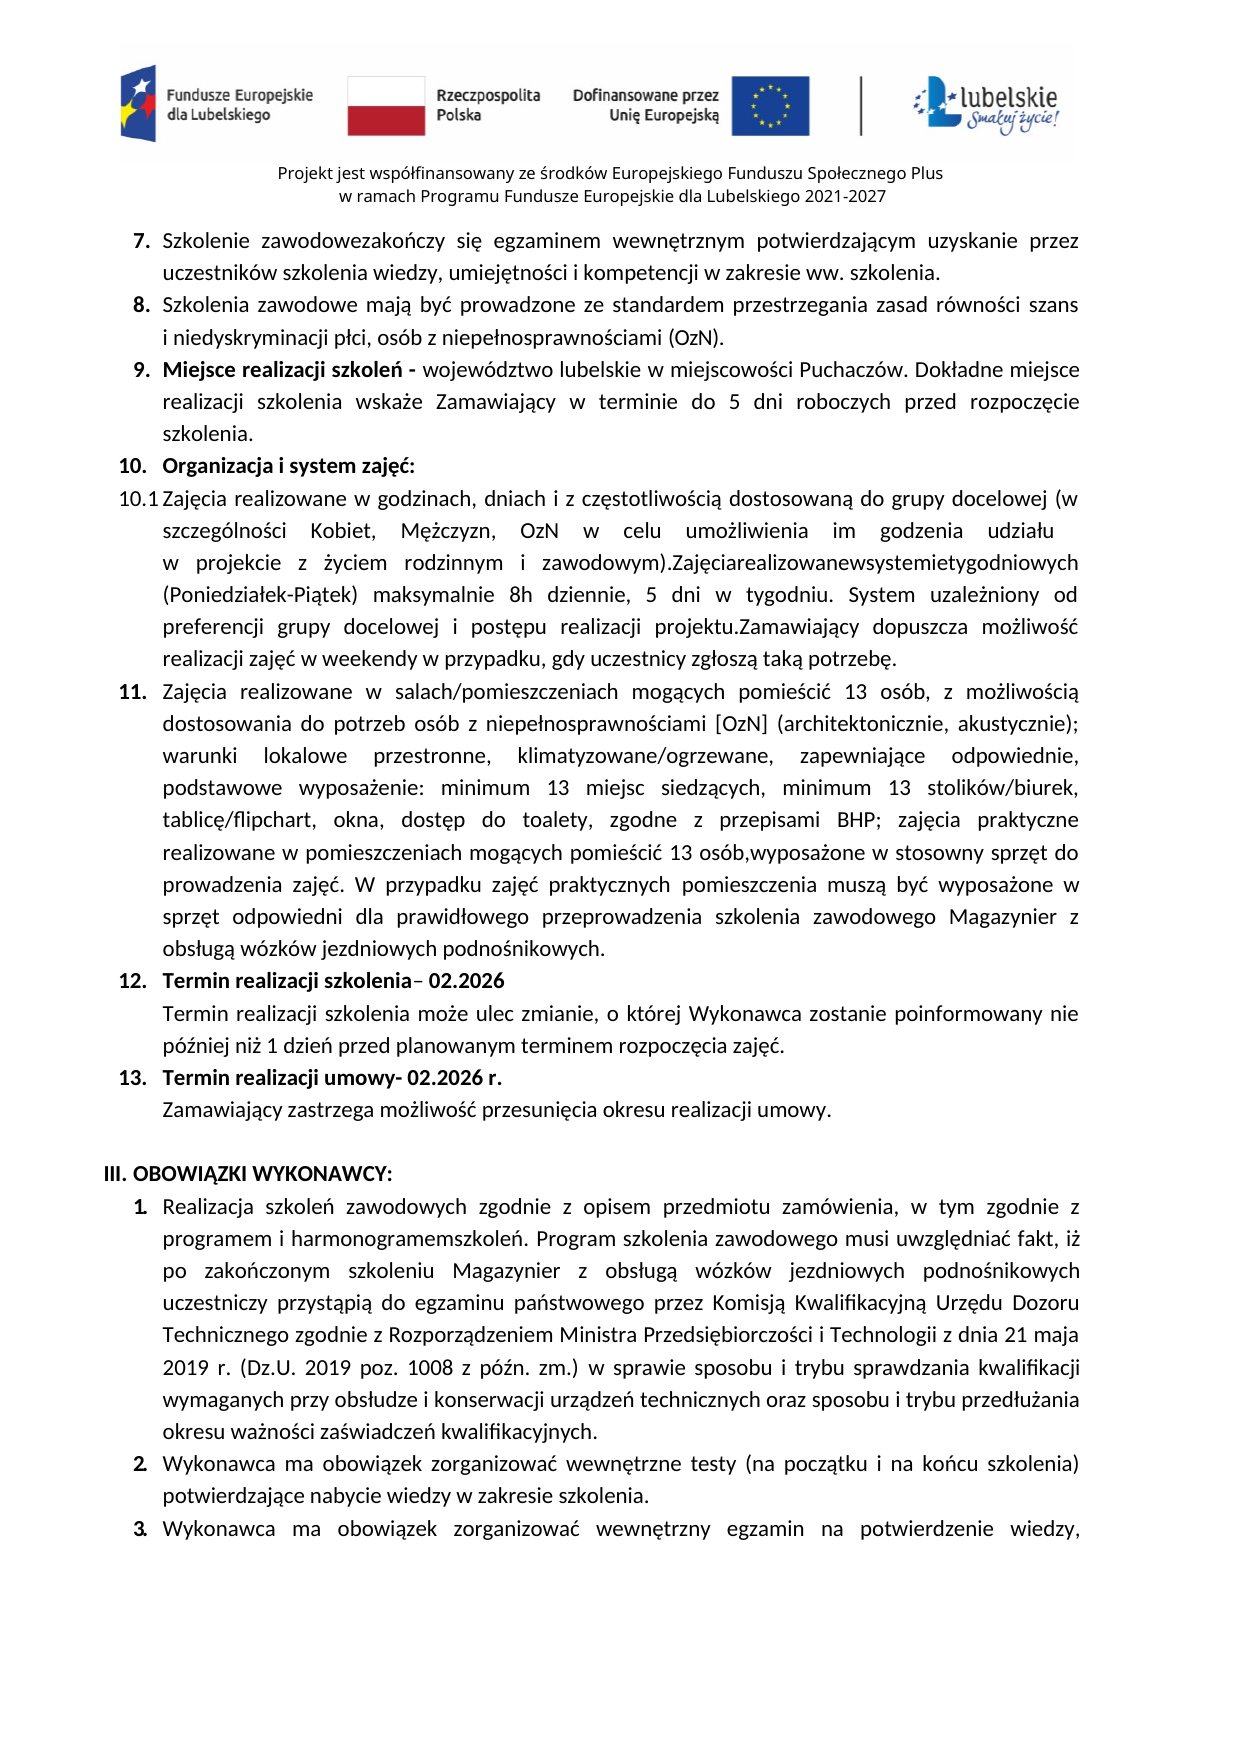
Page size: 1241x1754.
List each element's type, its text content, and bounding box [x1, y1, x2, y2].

picture [120, 44, 1076, 162]
list Miejsce realizacji szkoleń - województwo lubelskie w miejscowości Puchaczów. Dokładne miejsce realizacji szkolenia wskaże Zamawiający w terminie do 5 dni roboczych przed rozpoczęcie szkolenia. [133, 355, 1081, 447]
list Zajęcia realizowane w salach/pomieszczeniach mogących pomieścić 13 osób, z możliwością dostosowania do potrzeb osób z niepełnosprawnościami [OzN] (architektonicznie, akustycznie); warunki lokalowe przestronne, klimatyzowane/ogrzewane, zapewniające odpowiednie, podstawowe wyposażenie: minimum 13 miejsc siedzących, minimum 13 stolików/biurek, tablicę/flipchart, okna, dostęp do toalety, zgodne z przepisami BHP; zajęcia praktyczne realizowane w pomieszczeniach mogących pomieścić 13 osób,wyposażone w stosowny sprzęt do prowadzenia zajęć. W przypadku zajęć praktycznych pomieszczenia muszą być wyposażone w sprzęt odpowiedni dla prawidłowego przeprowadzenia szkolenia zawodowego Magazynier z obsługą wózków jezdniowych podnośnikowych. [118, 677, 1080, 962]
list Wykonawca ma obowiązek zorganizować wewnętrzny egzamin na potwierdzenie wiedzy, umiejętności i kompetencji w zakresie ww. szkolenia. [133, 1514, 1081, 1542]
list Wykonawca ma obowiązek zorganizować wewnętrzne testy (na początku i na końcu szkolenia) potwierdzające nabycie wiedzy w zakresie szkolenia. [133, 1449, 1081, 1509]
list Termin realizacji umowy- 02.2026 r. [118, 1063, 1080, 1091]
list Termin realizacji szkolenia– 02.2026 [118, 966, 1080, 994]
list Szkolenia zawodowe mają być prowadzone ze standardem przestrzegania zasad równości szans i niedyskryminacji płci, osób z niepełnosprawnościami (OzN). [133, 291, 1080, 351]
list Realizacja szkoleń zawodowych zgodnie z opisem przedmiotu zamówienia, w tym zgodnie z programem i harmonogramemszkoleń. Program szkolenia zawodowego musi uwzględniać fakt, iż po zakończonym szkoleniu Magazynier z obsługą wózków jezdniowych podnośnikowych uczestniczy przystąpią do egzaminu państwowego przez Komisją Kwalifikacyjną Urzędu Dozoru Technicznego zgodnie z Rozporządzeniem Ministra Przedsiębiorczości i Technologii z dnia 21 maja 2019 r. (Dz.U. 2019 poz. 1008 z późn. zm.) w sprawie sposobu i trybu sprawdzania kwalifikacji wymaganych przy obsłudze i konserwacji urządzeń technicznych oraz sposobu i trybu przedłużania okresu ważności zaświadczeń kwalifikacyjnych. [133, 1192, 1081, 1445]
list Szkolenie zawodowezakończy się egzaminem wewnętrznym potwierdzającym uzyskanie przez uczestników szkolenia wiedzy, umiejętności i kompetencji w zakresie ww. szkolenia. [133, 226, 1080, 286]
list Zajęcia realizowane w godzinach, dniach i z częstotliwością dostosowaną do grupy docelowej (w szczególności Kobiet, Mężczyzn, OzN w celu umożliwienia im godzenia udziału w projekcie z życiem rodzinnym i zawodowym).Zajęciarealizowanewsystemietygodniowych (Poniedziałek-Piątek) maksymalnie 8h dziennie, 5 dni w tygodniu. System uzależniony od preferencji grupy docelowej i postępu realizacji projektu.Zamawiający dopuszcza możliwość realizacji zajęć w weekendy w przypadku, gdy uczestnicy zgłoszą taką potrzebę. [118, 484, 1080, 673]
text Termin realizacji szkolenia może ulec zmianie, o której Wykonawca zostanie poinformowany nie później niż 1 dzień przed planowanym terminem rozpoczęcia zajęć. [162, 999, 1080, 1059]
text Zamawiający zastrzega możliwość przesunięcia okresu realizacji umowy. [162, 1095, 1093, 1123]
list OBOWIĄZKI WYKONAWCY: [103, 1159, 1093, 1188]
subtitle Organizacja i system zajęć: [118, 451, 1093, 479]
